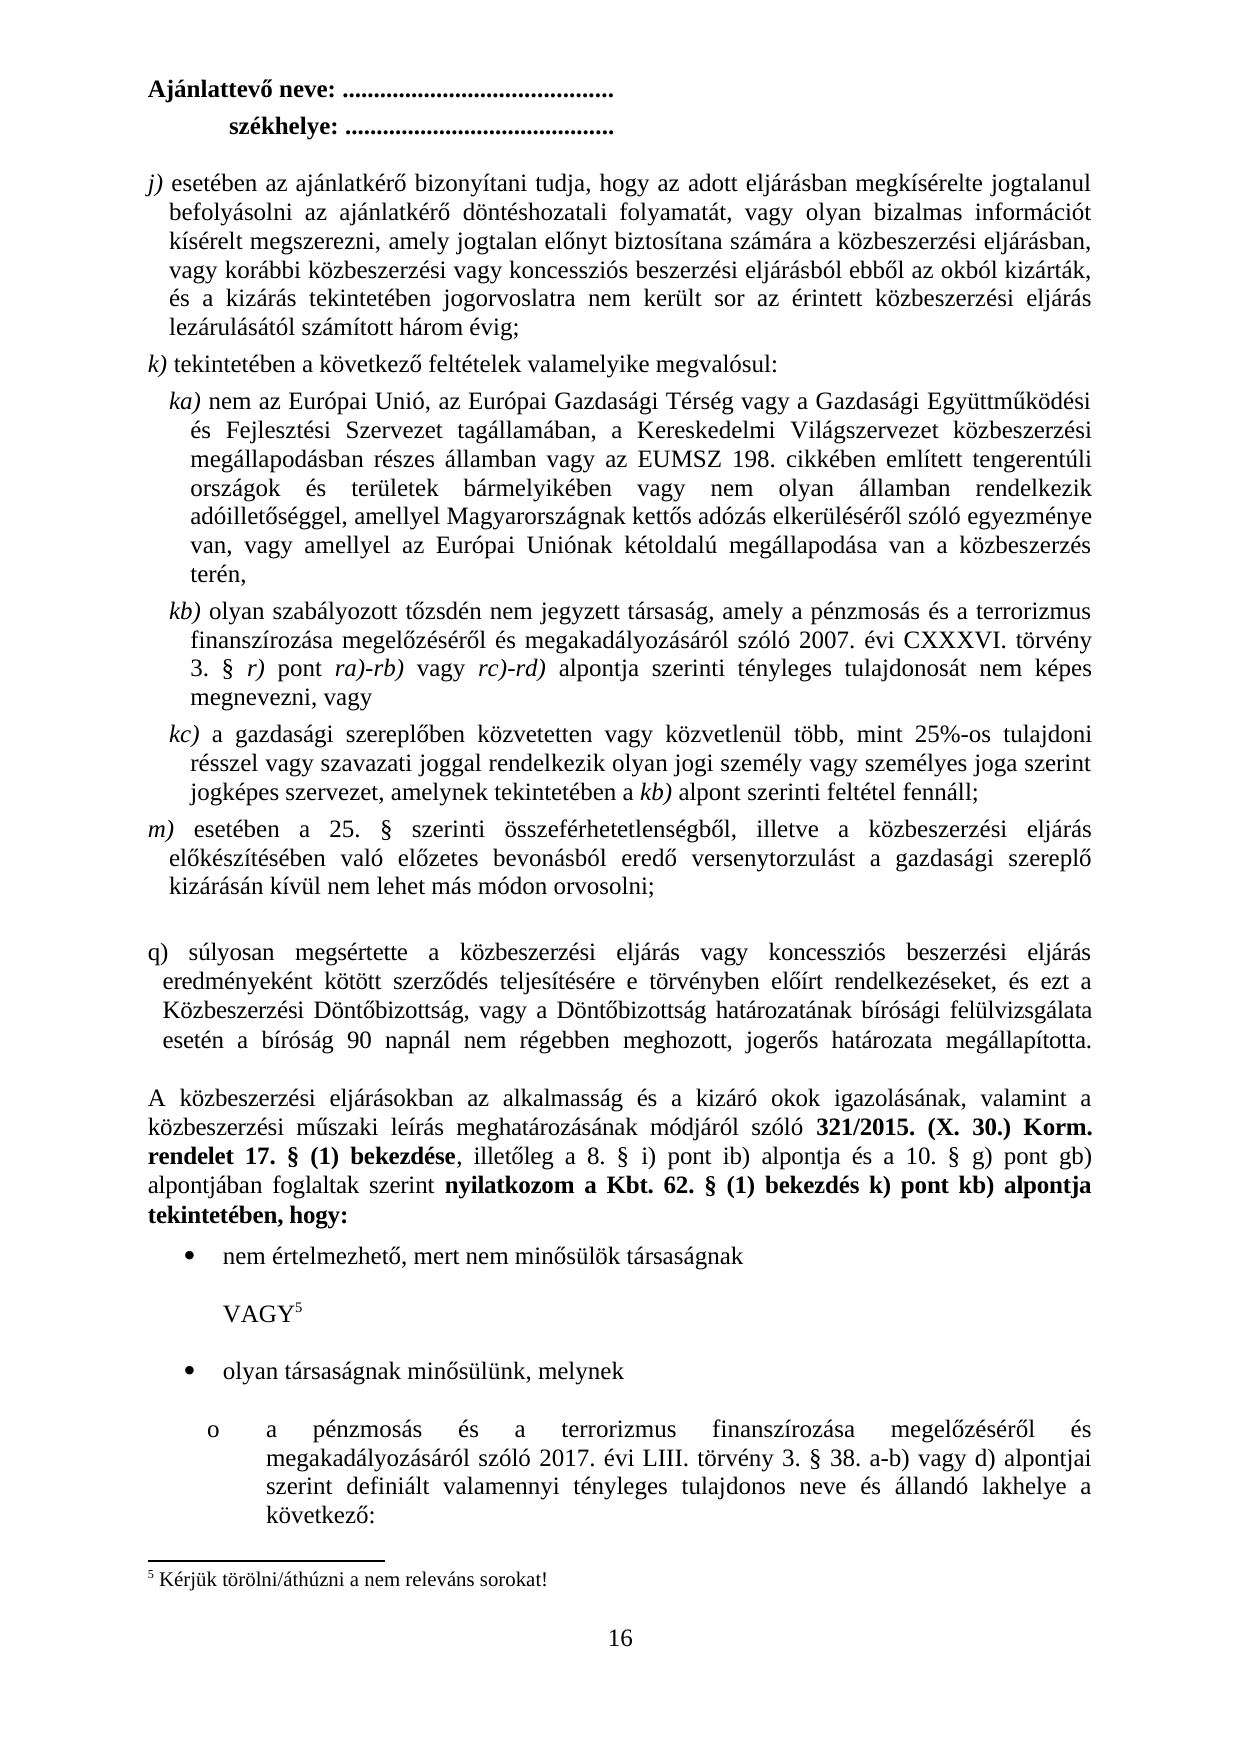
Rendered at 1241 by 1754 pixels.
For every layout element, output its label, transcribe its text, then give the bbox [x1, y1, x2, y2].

text j) esetében az ajánlatkérő bizonyítani tudja, hogy az adott eljárásban megkísérelte jogtalanul befolyásolni az ajánlatkérő döntéshozatali folyamatát, vagy olyan bizalmas információt kísérelt megszerezni, amely jogtalan előnyt biztosítana számára a közbeszerzési eljárásban, vagy korábbi közbeszerzési vagy koncessziós beszerzési eljárásból ebből az okból kizárták, és a kizárás tekintetében jogorvoslatra nem került sor az érintett közbeszerzési eljárás lezárulásától számított három évig; [148, 168, 1092, 341]
text o a pénzmosás és a terrorizmus finanszírozása megelőzéséről és megakadályozásáról szóló 2017. évi LIII. törvény 3. § 38. a-b) vagy d) alpontjai szerint definiált valamennyi tényleges tulajdonos neve és állandó lakhelye a következő: [207, 1414, 1092, 1529]
text kc) a gazdasági szereplőben közvetetten vagy közvetlenül több, mint 25%-os tulajdoni résszel vagy szavazati joggal rendelkezik olyan jogi személy vagy személyes joga szerint jogképes szervezet, amelynek tekintetében a kb) alpont szerinti feltétel fennáll; [169, 719, 1092, 806]
list olyan társaságnak minősülünk, melynek [185, 1356, 1092, 1385]
text ka) nem az Európai Unió, az Európai Gazdasági Térség vagy a Gazdasági Együttműködési és Fejlesztési Szervezet tagállamában, a Kereskedelmi Világszervezet közbeszerzési megállapodásban részes államban vagy az EUMSZ 198. cikkében említett tengerentúli országok és területek bármelyikében vagy nem olyan államban rendelkezik adóilletőséggel, amellyel Magyarországnak kettős adózás elkerüléséről szóló egyezménye van, vagy amellyel az Európai Uniónak kétoldalú megállapodása van a közbeszerzés terén, [169, 386, 1092, 588]
text kb) olyan szabályozott tőzsdén nem jegyzett társaság, amely a pénzmosás és a terrorizmus finanszírozása megelőzéséről és megakadályozásáról szóló 2007. évi CXXXVI. törvény 3. § r) pont ra)-rb) vagy rc)-rd) alpontja szerinti tényleges tulajdonosát nem képes megnevezni, vagy [169, 596, 1092, 711]
text q) súlyosan megsértette a közbeszerzési eljárás vagy koncessziós beszerzési eljárás eredményeként kötött szerződés teljesítésére e törvényben előírt rendelkezéseket, és ezt a Közbeszerzési Döntőbizottság, vagy a Döntőbizottság határozatának bírósági felülvizsgálata esetén a bíróság 90 napnál nem régebben meghozott, jogerős határozata megállapította. [148, 937, 1092, 1083]
list nem értelmezhető, mert nem minősülök társaságnak [185, 1241, 1092, 1270]
list VAGY [223, 1299, 1092, 1328]
text m) esetében a 25. § szerinti összeférhetetlenségből, illetve a közbeszerzési eljárás előkészítésében való előzetes bevonásból eredő versenytorzulást a gazdasági szereplő kizárásán kívül nem lehet más módon orvosolni; [148, 814, 1092, 900]
text k) tekintetében a következő feltételek valamelyike megvalósul: [148, 349, 1092, 378]
text A közbeszerzési eljárásokban az alkalmasság és a kizáró okok igazolásának, valamint a közbeszerzési műszaki leírás meghatározásának módjáról szóló 321/2015. (X. 30.) Korm. rendelet 17. § (1) bekezdése, illetőleg a 8. § i) pont ib) alpontja és a 10. § g) pont gb) alpontjában foglaltak szerint nyilatkozom a Kbt. 62. § (1) bekezdés k) pont kb) alpontja tekintetében, hogy: [148, 1083, 1092, 1229]
